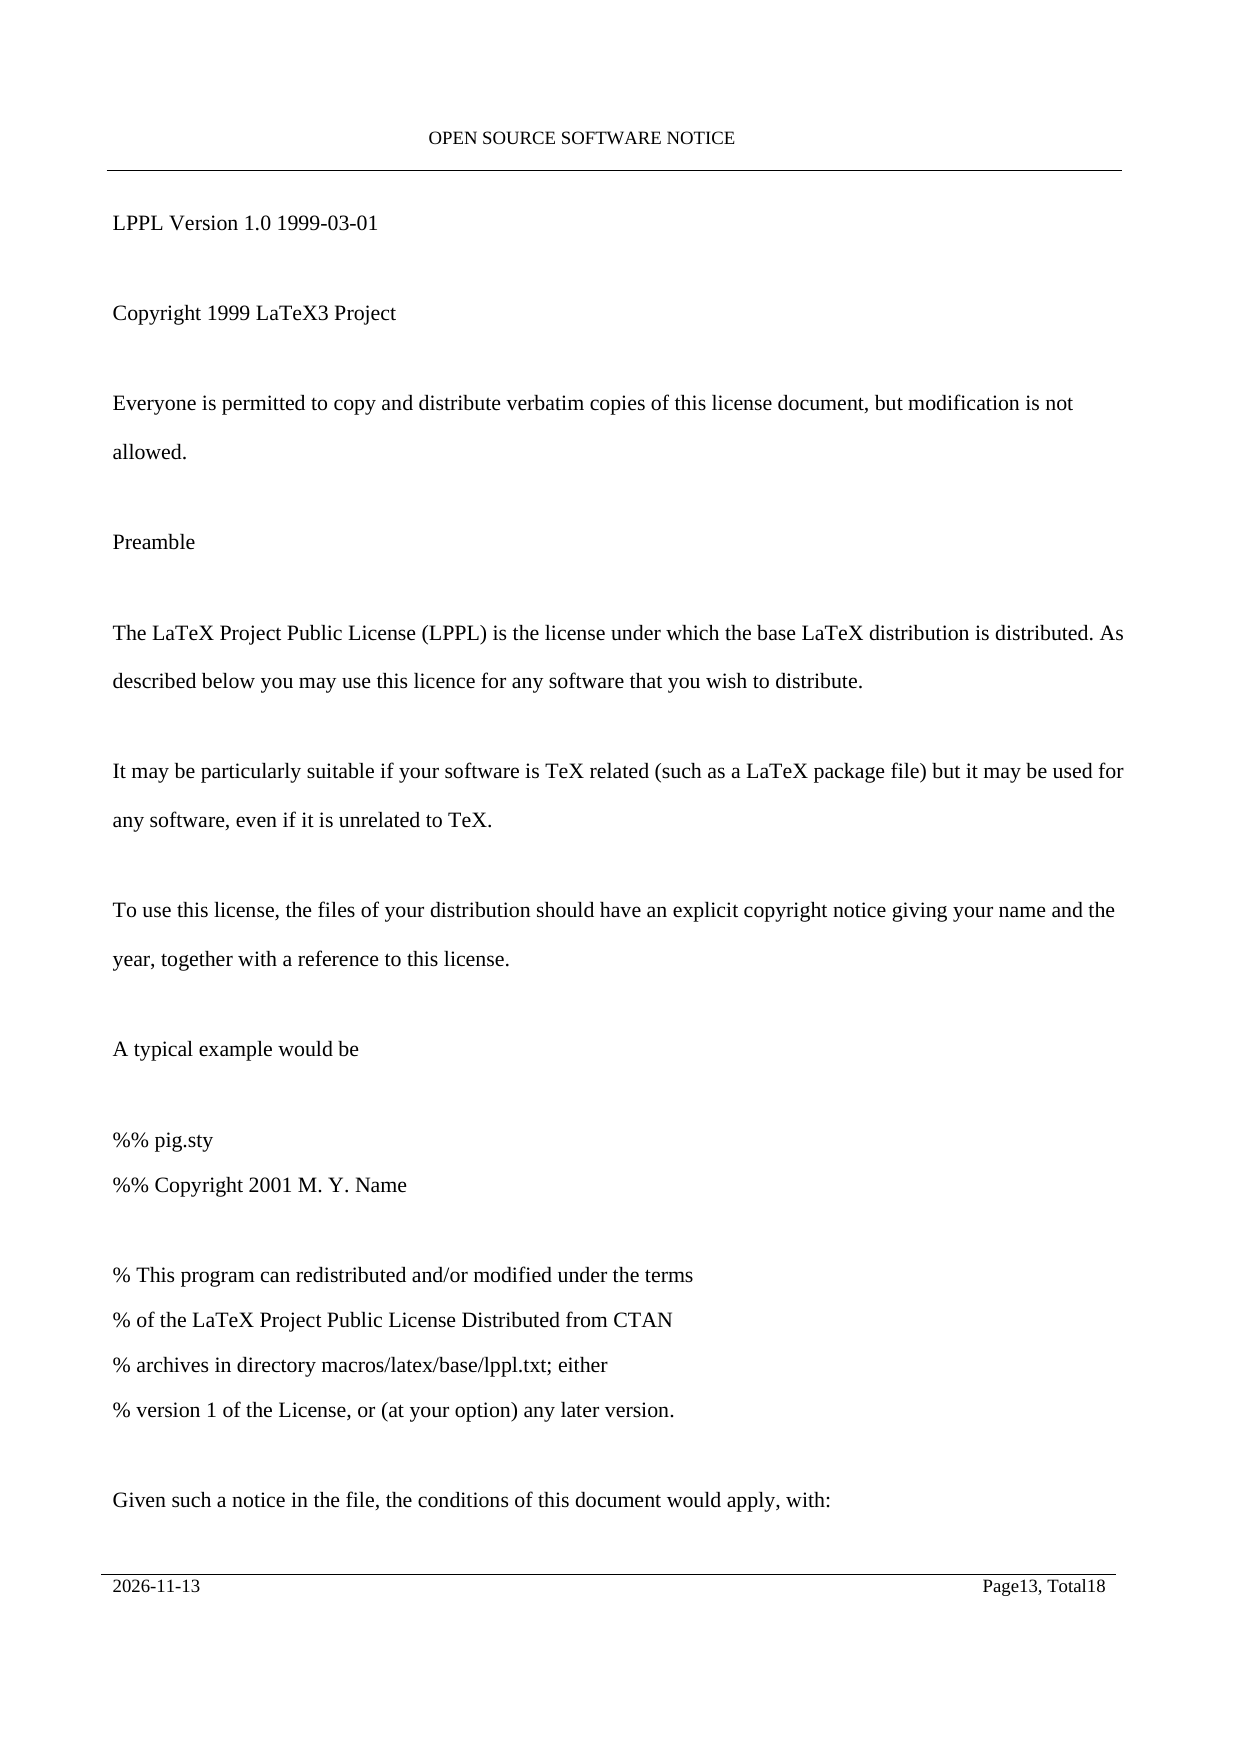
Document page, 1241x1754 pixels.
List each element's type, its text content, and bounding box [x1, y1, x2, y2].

text % of the LaTeX Project Public License Distributed from CTAN [112, 1303, 1128, 1336]
text Everyone is permitted to copy and distribute verbatim copies of this license document, but modification is not allowed. [112, 387, 1128, 468]
text It may be particularly suitable if your software is TeX related (such as a LaTeX package file) but it may be used for any software, even if it is unrelated to TeX. [112, 755, 1128, 836]
text The LaTeX Project Public License (LPPL) is the license under which the base LaTeX distribution is distributed. As described below you may use this licence for any software that you wish to distribute. [112, 616, 1128, 697]
text Copyright 1999 LaTeX3 Project [112, 297, 1128, 329]
text % archives in directory macros/latex/base/lppl.txt; either [112, 1348, 1128, 1381]
text Given such a notice in the file, the conditions of this document would apply, with: [112, 1484, 1128, 1516]
text % This program can redistributed and/or modified under the terms [112, 1258, 1128, 1291]
text %% Copyright 2001 M. Y. Name [112, 1168, 1128, 1201]
text Preamble [112, 526, 1128, 558]
text %% pig.sty [112, 1123, 1128, 1156]
text To use this license, the files of your distribution should have an explicit copyright notice giving your name and the year, together with a reference to this license. [112, 894, 1128, 975]
text % version 1 of the License, or (at your option) any later version. [112, 1394, 1128, 1426]
text A typical example would be [112, 1033, 1128, 1065]
text LPPL Version 1.0 1999-03-01 [112, 206, 1128, 239]
